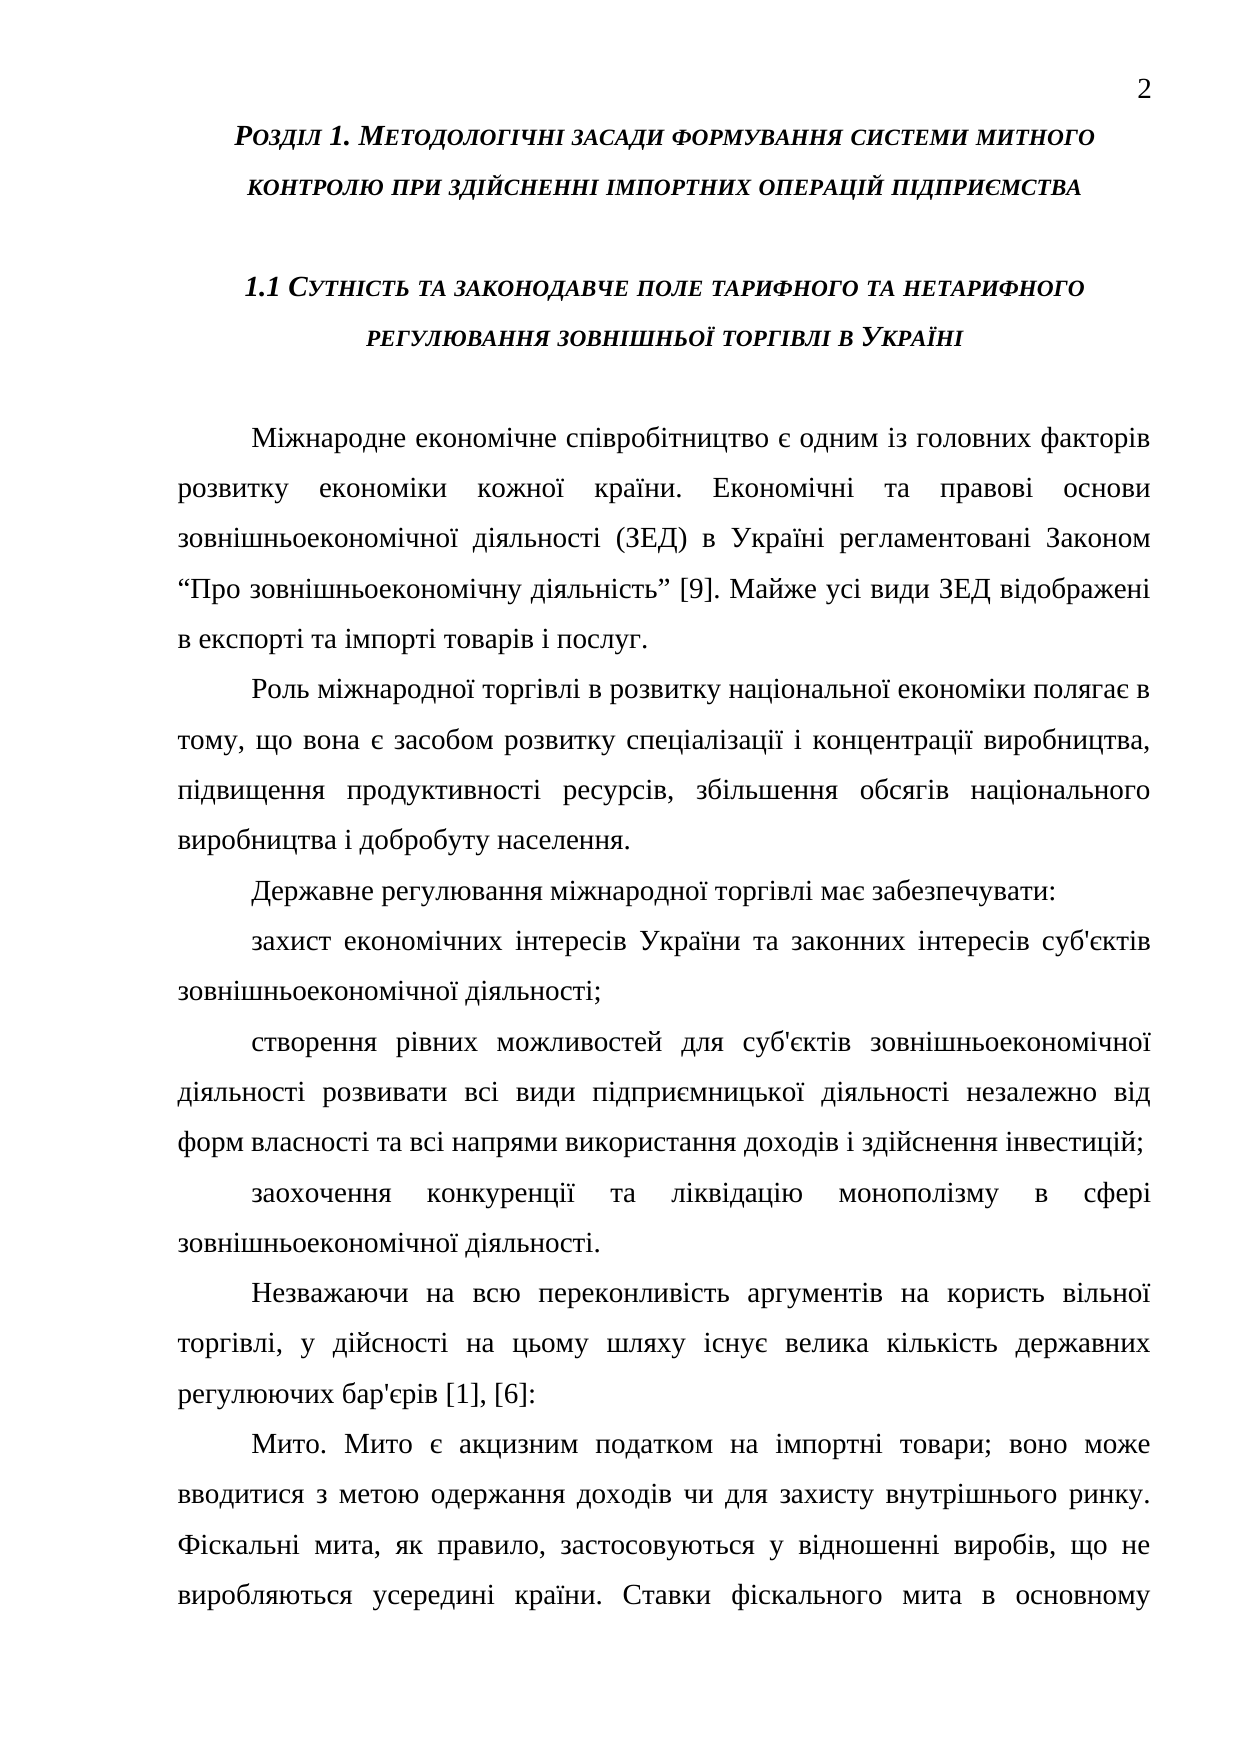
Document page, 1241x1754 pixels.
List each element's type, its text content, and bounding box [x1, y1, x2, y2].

subtitle 1.1 Сутність та законодавче поле тарифного та нетарифного регулювання зовнішньої торгівлі в Україні [177, 269, 1152, 353]
text Незважаючи на всю переконливість аргументів на користь вільної торгівлі, у дійсності на цьому шляху існує велика кількість державних регулюючих бар'єрів [1], [6]: [177, 1275, 1152, 1409]
text Державне регулювання міжнародної торгівлі має забезпечувати: [177, 873, 1152, 906]
text захист економічних інтересів України та законних інтересів суб'єктів зовнішньоекономічної діяльності; [177, 923, 1152, 1007]
text створення рівних можливостей для суб'єктів зовнішньоекономічної діяльності розвивати всі види підприємницької діяльності незалежно від форм власності та всі напрями використання доходів і здійснення інвестицій; [177, 1024, 1152, 1158]
subtitle Розділ 1. Методологічні засади формування системи митного контролю при здійсненні імпортних операцій підприємства [177, 118, 1152, 202]
text заохочення конкуренції та ліквідацію монополізму в сфері зовнішньоекономічної діяльності. [177, 1175, 1152, 1258]
text Міжнародне економічне співробітництво є одним із головних факторів розвитку економіки кожної країни. Економічні та правові основи зовнішньоекономічної діяльності (ЗЕД) в Україні регламентовані Законом “Про зовнішньоекономічну діяльність” [9]. Майже усі види ЗЕД відображені в експорті та імпорті товарів і послуг. [177, 420, 1152, 655]
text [177, 1426, 1152, 1611]
text Роль міжнародної торгівлі в розвитку національної економіки полягає в тому, що вона є засобом розвитку спеціалізації і концентрації виробництва, підвищення продуктивності ресурсів, збільшення обсягів національного виробництва і добробуту населення. [177, 672, 1152, 856]
